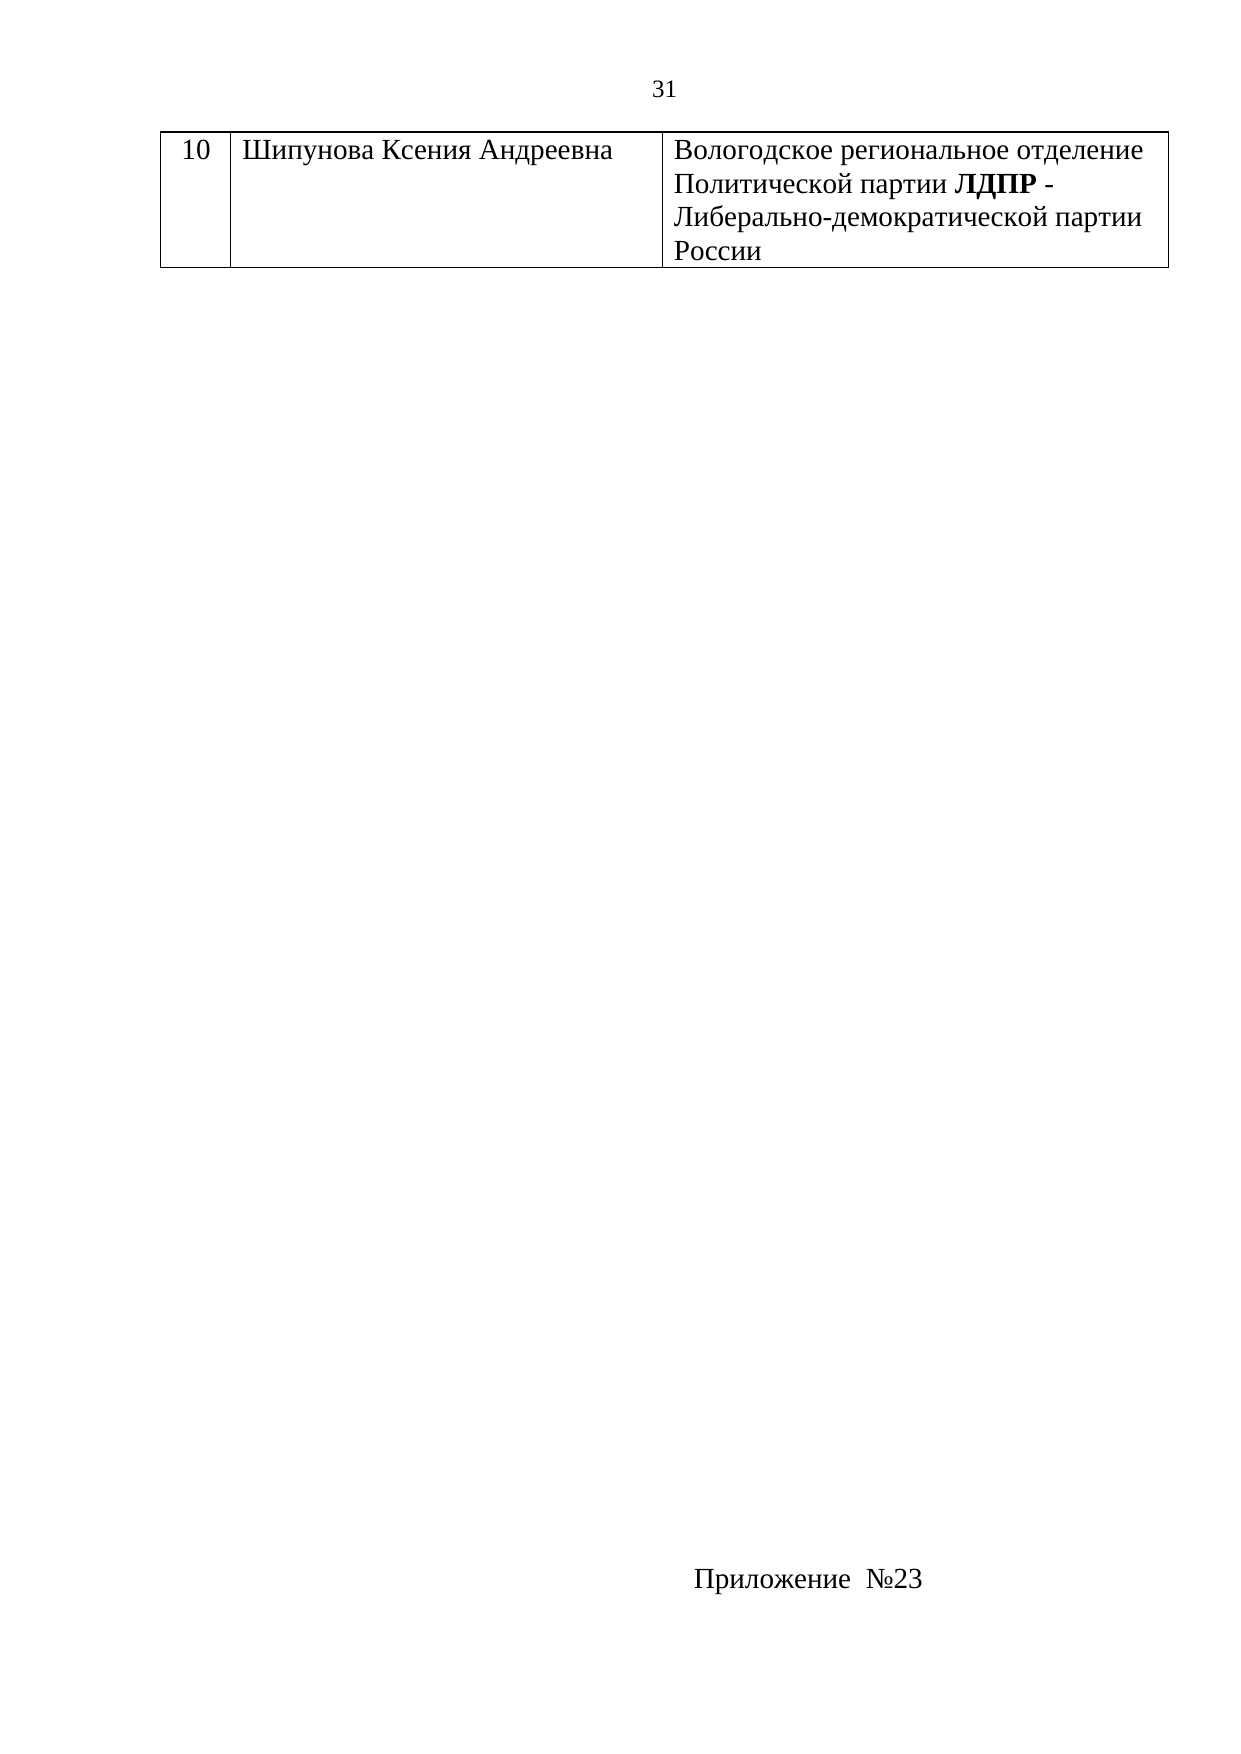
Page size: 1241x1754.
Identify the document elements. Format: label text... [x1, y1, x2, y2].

text Приложение №23 [693, 1561, 1152, 1595]
table_cell Шипунова Ксения Андреевна [231, 133, 662, 267]
table_cell Вологодское региональное отделение Политической партии ЛДПР - Либерально-демократической партии России [663, 133, 1168, 267]
table_cell 10 [161, 133, 230, 267]
